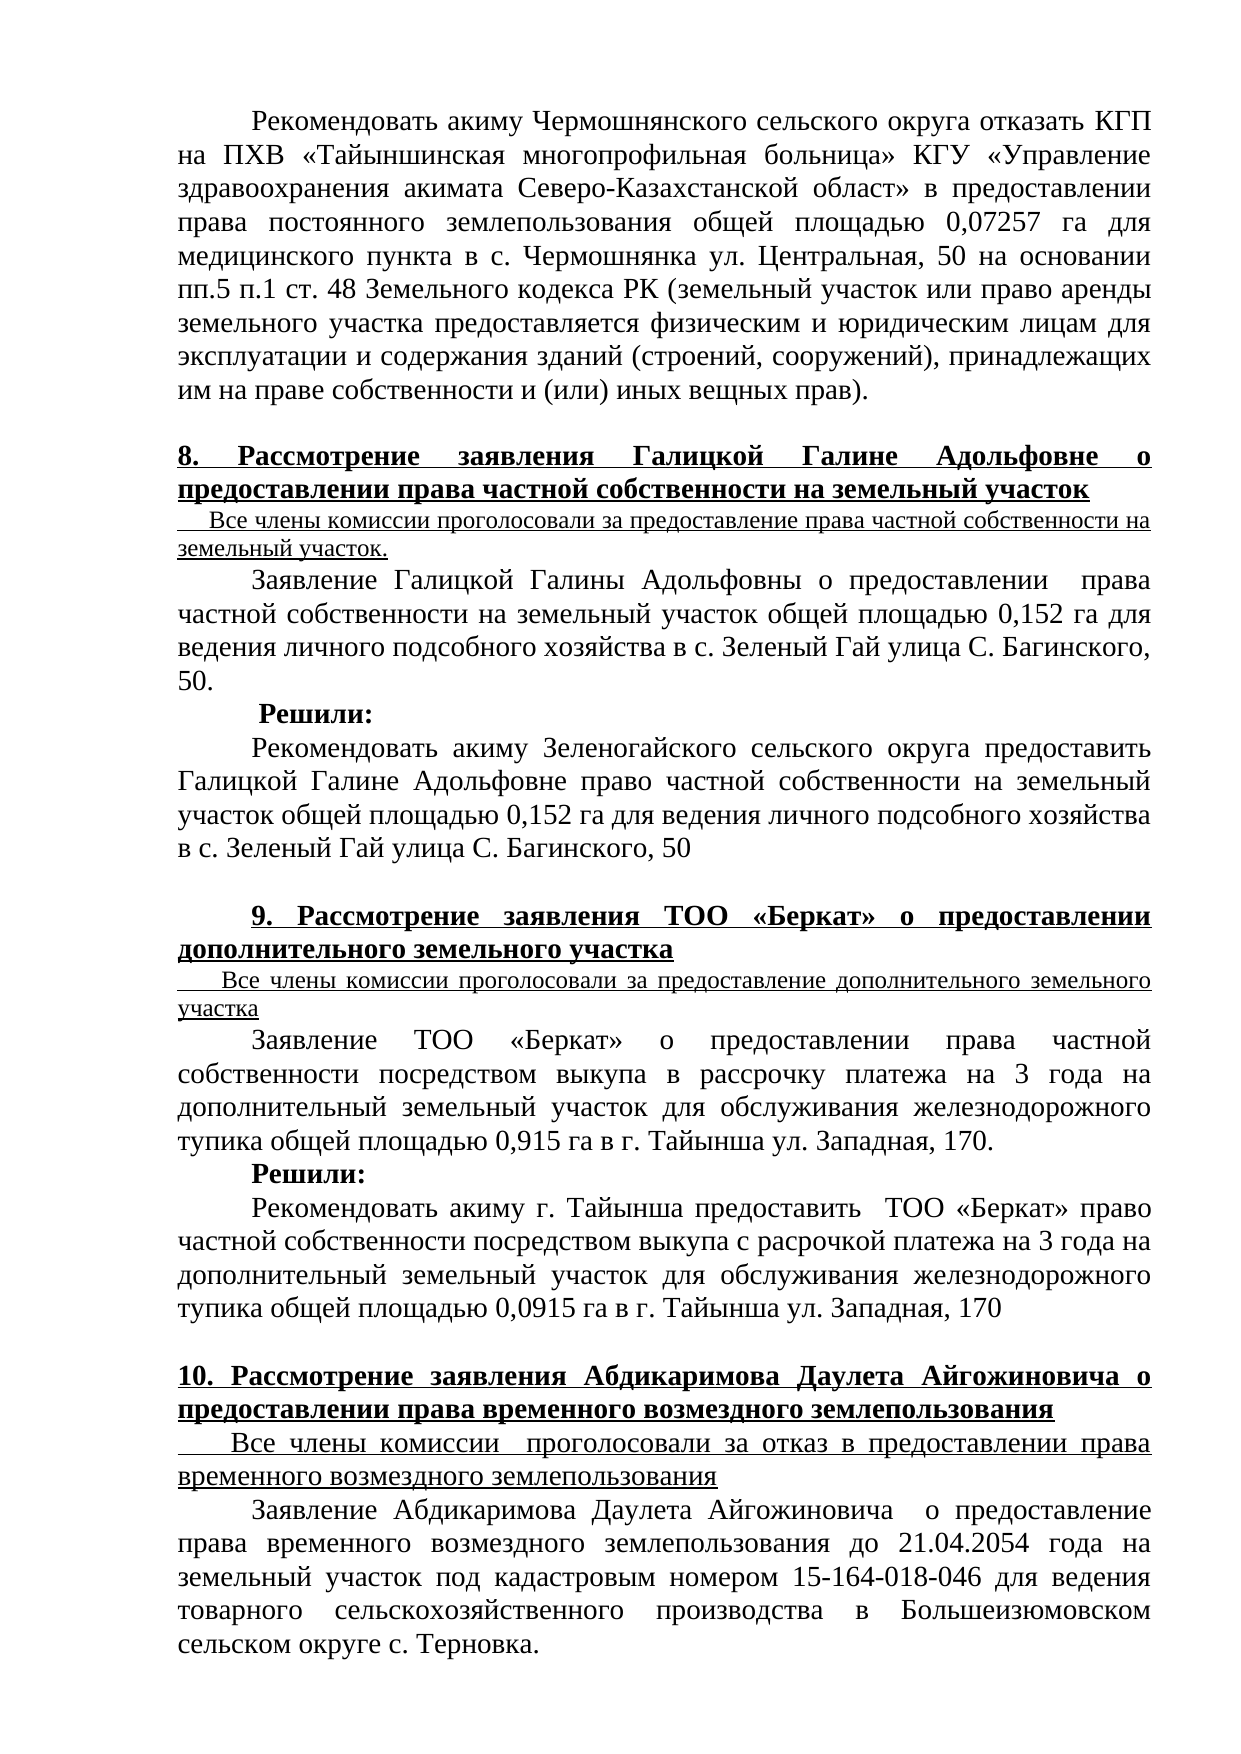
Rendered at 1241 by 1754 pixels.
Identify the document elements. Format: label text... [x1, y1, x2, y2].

text Заявление ТОО «Беркат» о предоставлении права частной собственности посредством выкупа в рассрочку платежа на 3 года на дополнительный земельный участок для обслуживания железнодорожного тупика общей площадью 0,915 га в г. Тайынша ул. Западная, 170. [177, 1022, 1152, 1156]
text 10. Рассмотрение заявления Абдикаримова Даулета Айгожиновича о предоставлении права временного возмездного землепользования [177, 1388, 1152, 1425]
text Рекомендовать акиму Зеленогайского сельского округа предоставить Галицкой Галине Адольфовне право частной собственности на земельный участок общей площадью 0,152 га для ведения личного подсобного хозяйства в с. Зеленый Гай улица С. Багинского, 50 [177, 730, 1152, 864]
text 8. Рассмотрение заявления Галицкой Галине Адольфовне о предоставлении права частной собственности на земельный участок [177, 438, 1152, 467]
text 9. Рассмотрение заявления ТОО «Беркат» о предоставлении дополнительного земельного участка [177, 898, 1152, 965]
text Рекомендовать акиму Чермошнянского сельского округа отказать КГП на ПХВ «Тайыншинская многопрофильная больница» КГУ «Управление здравоохранения акимата Северо-Казахстанской област» в предоставлении права постоянного землепользования общей площадью 0,07257 га для медицинского пункта в с. Чермошнянка ул. Центральная, 50 на основании пп.5 п.1 ст. 48 Земельного кодекса РК (земельный участок или право аренды земельного участка предоставляется физическим и юридическим лицам для эксплуатации и содержания зданий (строений, сооружений), принадлежащих им на праве собственности и (или) иных вещных прав). [177, 103, 1152, 405]
text Заявление Абдикаримова Даулета Айгожиновича о предоставление права временного возмездного землепользования до 21.04.2054 года на земельный участок под кадастровым номером 15-164-018-046 для ведения товарного сельскохозяйственного производства в Большеизюмовском сельском округе с. Терновка. [177, 1492, 1152, 1659]
text Заявление Галицкой Галины Адольфовны о предоставлении права частной собственности на земельный участок общей площадью 0,152 га для ведения личного подсобного хозяйства в с. Зеленый Гай улица С. Багинского, 50. [177, 562, 1152, 696]
text Все члены комиссии проголосовали за отказ в предоставлении права временного возмездного землепользования [177, 1455, 1152, 1492]
text 8. Рассмотрение заявления Галицкой Галине Адольфовне о предоставлении права частной собственности на земельный участок [177, 468, 1152, 505]
text Рекомендовать акиму г. Тайынша предоставить ТОО «Беркат» право частной собственности посредством выкупа с расрочкой платежа на 3 года на дополнительный земельный участок для обслуживания железнодорожного тупика общей площадью 0,0915 га в г. Тайынша ул. Западная, 170 [177, 1190, 1152, 1324]
text Все члены комиссии проголосовали за предоставление права частной собственности на земельный участок. [177, 505, 1152, 562]
text Все члены комиссии проголосовали за предоставление дополнительного земельного участка [177, 991, 1152, 1022]
text 10. Рассмотрение заявления Абдикаримова Даулета Айгожиновича о предоставлении права временного возмездного землепользования [177, 1358, 1152, 1387]
text Решили: [177, 1156, 1152, 1190]
text Все члены комиссии проголосовали за отказ в предоставлении права временного возмездного землепользования [177, 1425, 1152, 1454]
text Все члены комиссии проголосовали за предоставление дополнительного земельного участка [177, 965, 1152, 990]
text Решили: [177, 696, 1152, 730]
